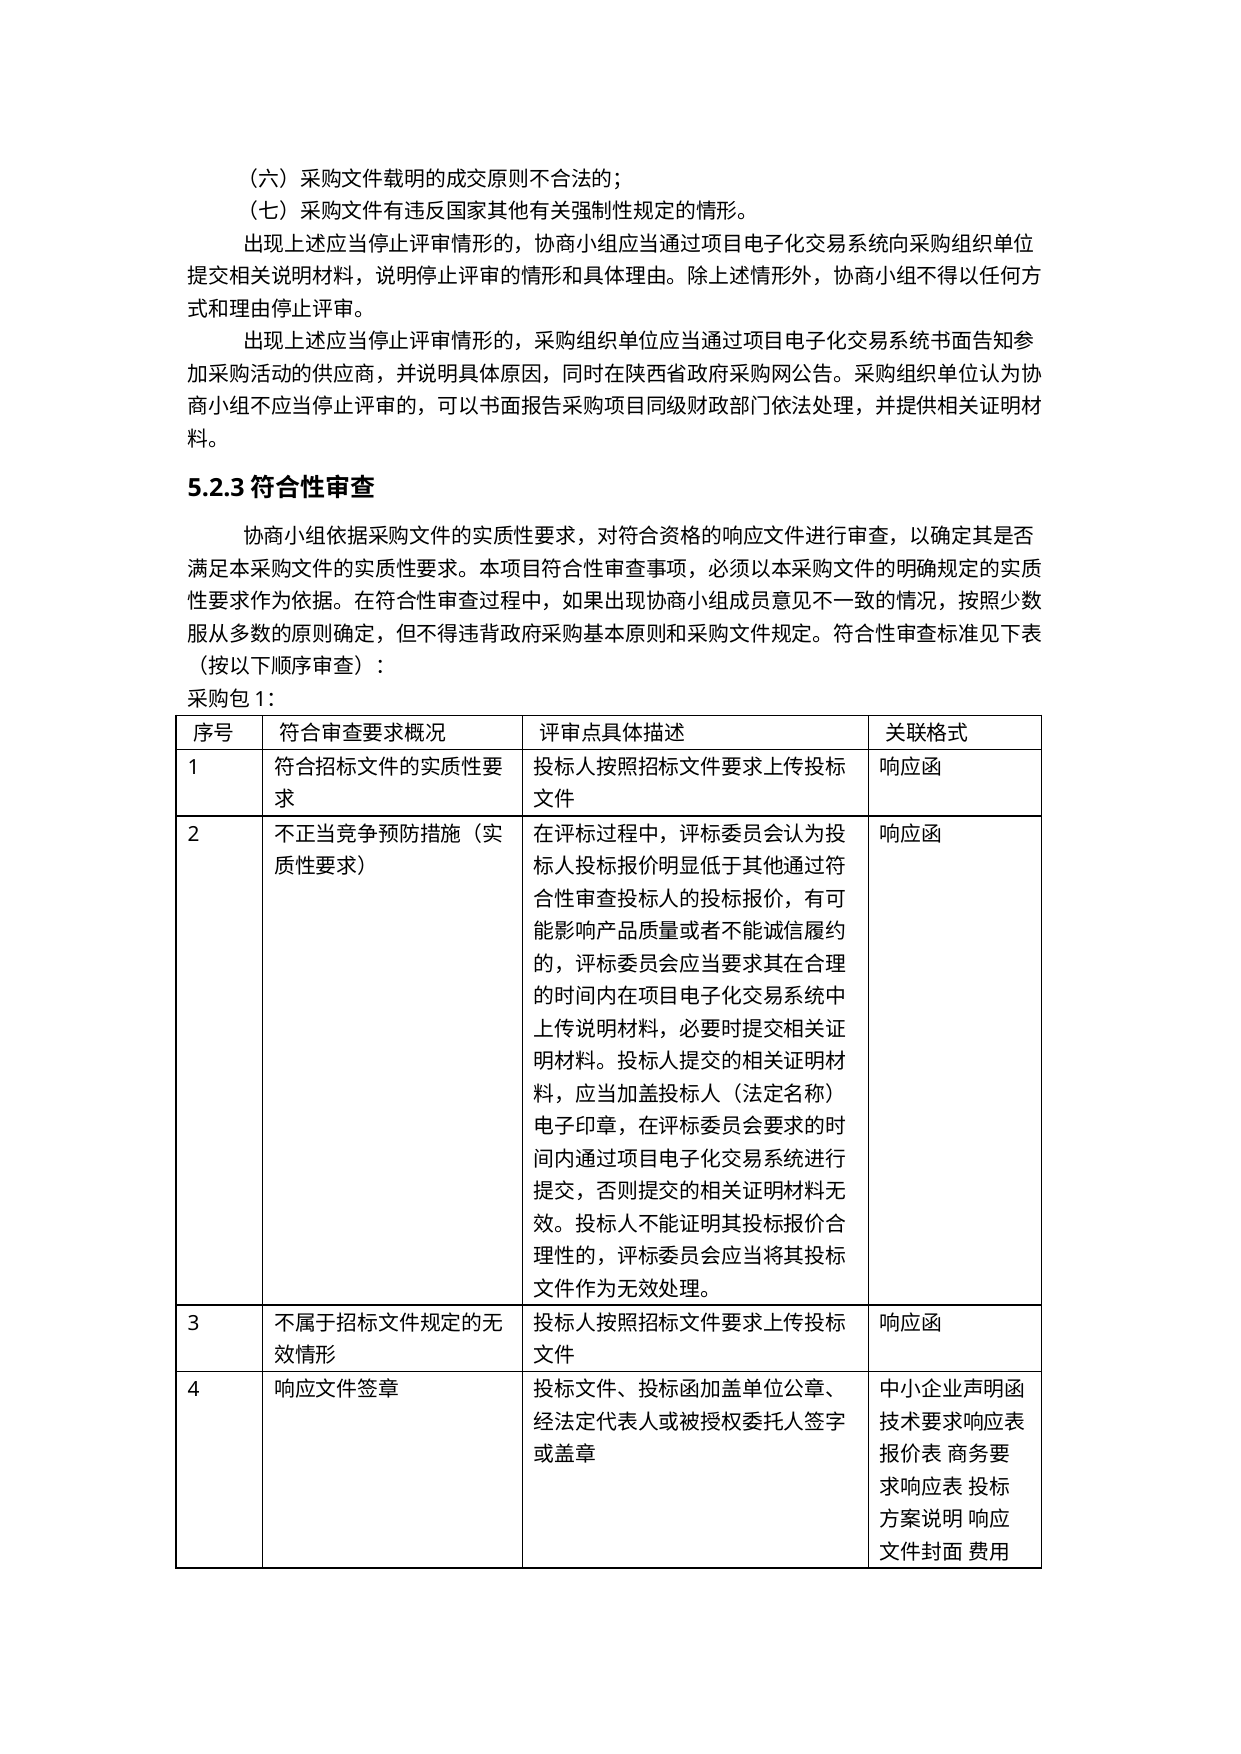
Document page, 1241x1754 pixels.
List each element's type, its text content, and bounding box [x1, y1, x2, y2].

table_cell 3 [177, 1306, 262, 1371]
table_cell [523, 1372, 868, 1567]
table_cell 投标人按照招标文件要求上传投标文件 [523, 1306, 868, 1371]
table_cell 响应函 [869, 1306, 1041, 1371]
text 采购包1： [187, 682, 1053, 714]
table_cell 符合招标文件的实质性要求 [263, 750, 522, 815]
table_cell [869, 1372, 1041, 1567]
table_cell 不正当竞争预防措施（实质性要求） [263, 817, 522, 1304]
table_cell 投标人按照招标文件要求上传投标文件 [523, 750, 868, 815]
table_cell 4 [177, 1372, 262, 1567]
text 协商小组依据采购文件的实质性要求，对符合资格的响应文件进行审查，以确定其是否满足本采购文件的实质性要求。本项目符合性审查事项，必须以本采购文件的明确规定的实质性要求作为依据。在符合性审查过程中，如果出现协商小组成员意见不一致的情况，按照少数服从多数的原则确定，但不得违背政府采购基本原则和采购文件规定。符合性审查标准见下表（按以下顺序审查）： [187, 519, 1053, 682]
table_cell 不属于招标文件规定的无效情形 [263, 1306, 522, 1371]
table_header 评审点具体描述 [523, 716, 868, 748]
table_header 符合审查要求概况 [263, 716, 522, 748]
table_cell 响应函 [869, 817, 1041, 1304]
table_cell 2 [177, 817, 262, 1304]
text （七）采购文件有违反国家其他有关强制性规定的情形。 [187, 194, 1053, 227]
table_cell 响应函 [869, 750, 1041, 815]
text 出现上述应当停止评审情形的，协商小组应当通过项目电子化交易系统向采购组织单位提交相关说明材料，说明停止评审的情形和具体理由。除上述情形外，协商小组不得以任何方式和理由停止评审。 [187, 227, 1053, 324]
text 出现上述应当停止评审情形的，采购组织单位应当通过项目电子化交易系统书面告知参加采购活动的供应商，并说明具体原因，同时在陕西省政府采购网公告。采购组织单位认为协商小组不应当停止评审的，可以书面报告采购项目同级财政部门依法处理，并提供相关证明材料。 [187, 324, 1053, 454]
text （六）采购文件载明的成交原则不合法的； [187, 162, 1053, 194]
table_header 序号 [177, 716, 262, 748]
text 5.2.3符合性审查 [187, 454, 1053, 519]
table_header 关联格式 [869, 716, 1041, 748]
table_cell 在评标过程中，评标委员会认为投标人投标报价明显低于其他通过符合性审查投标人的投标报价，有可能影响产品质量或者不能诚信履约的，评标委员会应当要求其在合理的时间内在项目电子化交易系统中上传说明材料，必要时提交相关证明材料。投标人提交的相关证明材料，应当加盖投标人（法定名称）电子印章，在评标委员会要求的时间内通过项目电子化交易系统进行提交，否则提交的相关证明材料无效。投标人不能证明其投标报价合理性的，评标委员会应当将其投标文件作为无效处理。 [523, 817, 868, 1304]
table_cell 响应文件签章 [263, 1372, 522, 1567]
table_cell 1 [177, 750, 262, 815]
